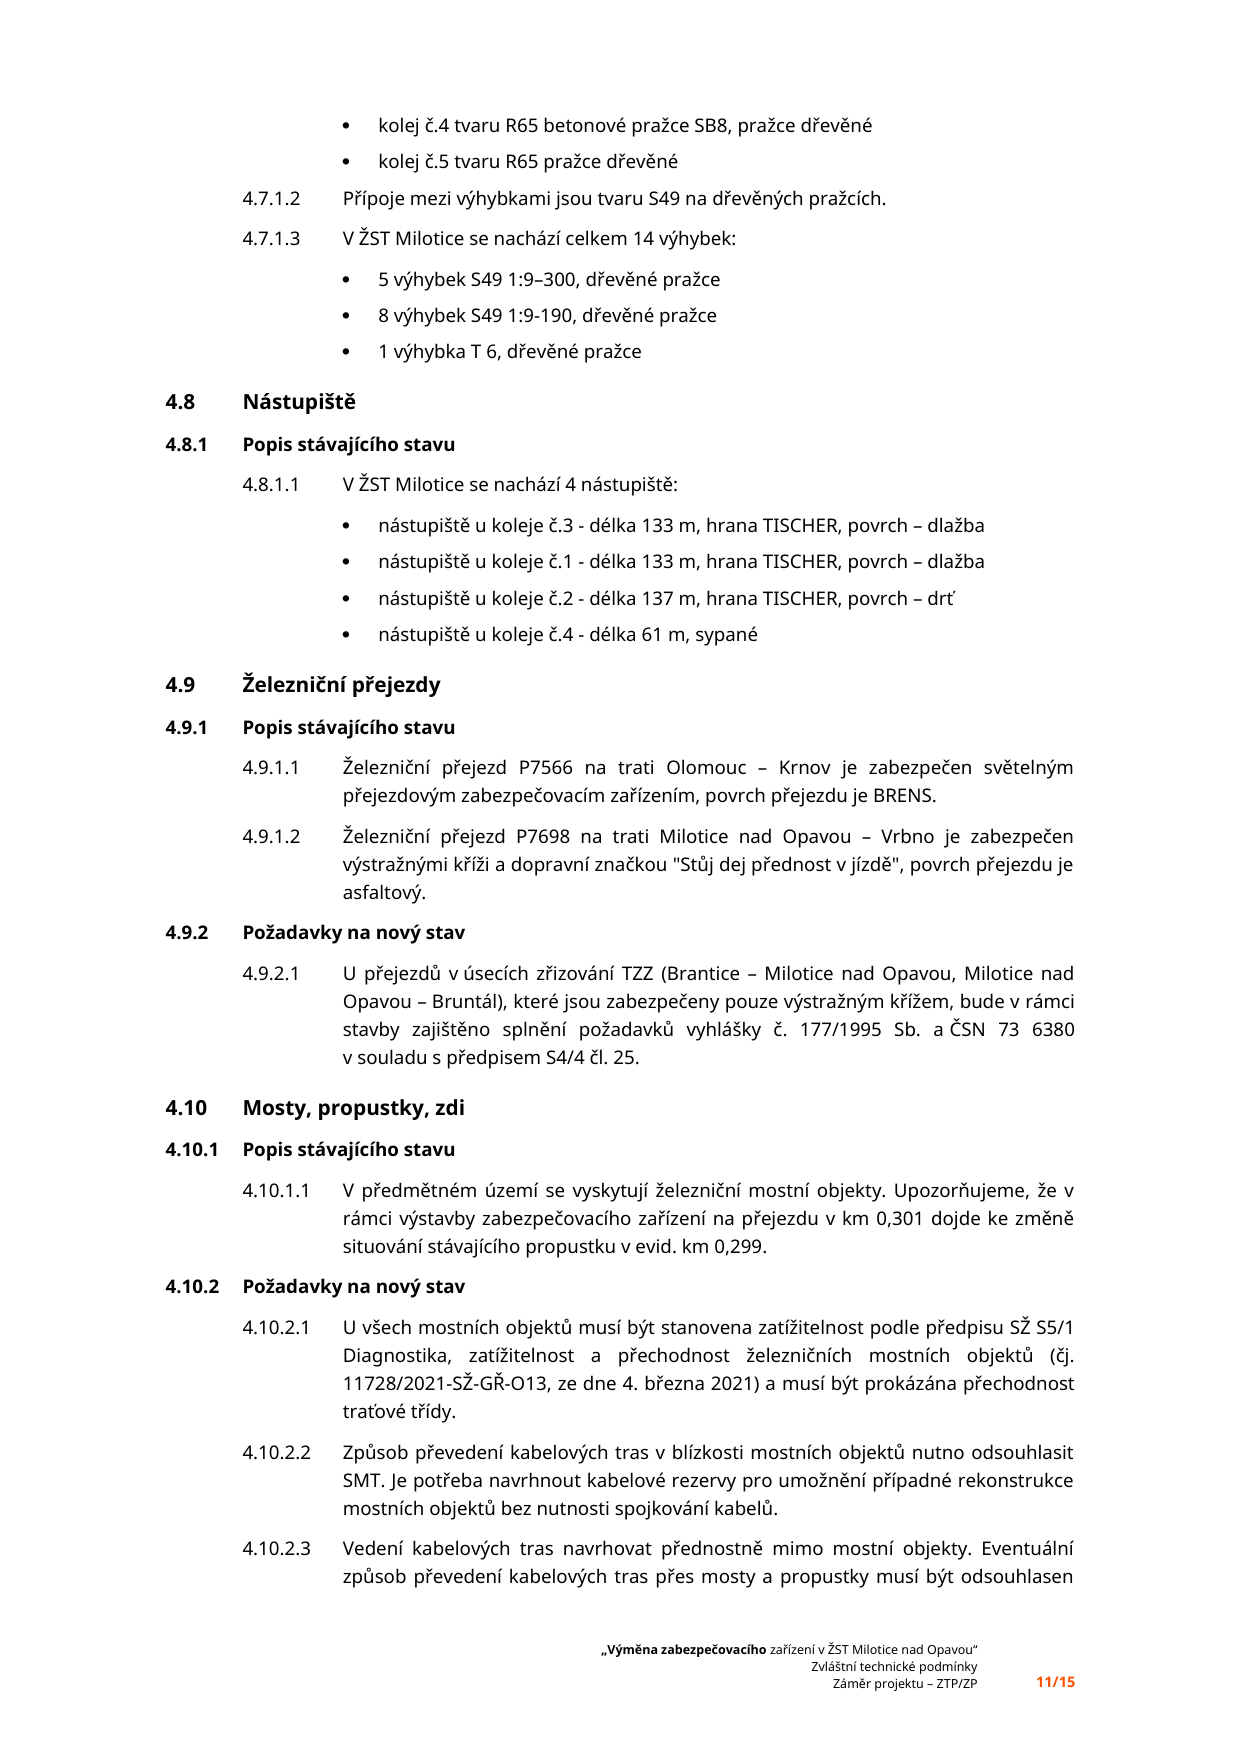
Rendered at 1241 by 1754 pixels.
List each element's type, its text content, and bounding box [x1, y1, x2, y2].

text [242, 1536, 1075, 1589]
text Popis stávajícího stavu [165, 714, 1075, 739]
text Požadavky na nový stav [165, 919, 1075, 945]
text kolej č.5 tvaru R65 pražce dřevěné [343, 148, 1075, 174]
list V ŽST Milotice se nachází celkem 14 výhybek: [242, 225, 1075, 251]
text Popis stávajícího stavu [165, 1137, 1075, 1162]
text Způsob převedení kabelových tras v blízkosti mostních objektů nutno odsouhlasit SMT. Je potřeba navrhnout kabelové rezervy pro umožnění případné rekonstrukce mostních objektů bez nutnosti spojkování kabelů. [242, 1439, 1075, 1521]
text Železniční přejezd P7566 na trati Olomouc – Krnov je zabezpečen světelným přejezdovým zabezpečovacím zařízením, povrch přejezdu je BRENS. [242, 754, 1075, 808]
text Popis stávajícího stavu [165, 431, 1075, 457]
text kolej č.4 tvaru R65 betonové pražce SB8, pražce dřevěné [343, 112, 1075, 138]
text 5 výhybek S49 1:9–300, dřevěné pražce [343, 266, 1075, 291]
text nástupiště u koleje č.1 - délka 133 m, hrana TISCHER, povrch – dlažba [343, 549, 1075, 574]
text nástupiště u koleje č.4 - délka 61 m, sypané [343, 621, 1075, 647]
text nástupiště u koleje č.3 - délka 133 m, hrana TISCHER, povrch – dlažba [343, 512, 1075, 538]
text Železniční přejezd P7698 na trati Milotice nad Opavou – Vrbno je zabezpečen výstražnými kříži a dopravní značkou "Stůj dej přednost v jízdě", povrch přejezdu je asfaltový. [242, 823, 1075, 904]
list Přípoje mezi výhybkami jsou tvaru S49 na dřevěných pražcích. [242, 185, 1075, 210]
text U všech mostních objektů musí být stanovena zatížitelnost podle předpisu SŽ S5/1 Diagnostika, zatížitelnost a přechodnost železničních mostních objektů (čj. 11728/2021-SŽ-GŘ-O13, ze dne 4. března 2021) a musí být prokázána přechodnost traťové třídy. [242, 1314, 1075, 1424]
text Nástupiště [165, 387, 1075, 416]
text Železniční přejezdy [165, 670, 1075, 699]
text 8 výhybek S49 1:9-190, dřevěné pražce [343, 302, 1075, 328]
text 1 výhybka T 6, dřevěné pražce [343, 339, 1075, 364]
list V ŽST Milotice se nachází 4 nástupiště: [242, 472, 1075, 497]
text U přejezdů v úsecích zřizování TZZ (Brantice – Milotice nad Opavou, Milotice nad Opavou – Bruntál), které jsou zabezpečeny pouze výstražným křížem, bude v rámci stavby zajištěno splnění požadavků vyhlášky č. 177/1995 Sb. a ČSN 73 6380 v souladu s předpisem S4/4 čl. 25. [242, 960, 1075, 1070]
text Požadavky na nový stav [165, 1274, 1075, 1299]
text V předmětném území se vyskytují železniční mostní objekty. Upozorňujeme, že v rámci výstavby zabezpečovacího zařízení na přejezdu v km 0,301 dojde ke změně situování stávajícího propustku v evid. km 0,299. [242, 1177, 1075, 1259]
text nástupiště u koleje č.2 - délka 137 m, hrana TISCHER, povrch – drť [343, 585, 1075, 611]
text Mosty, propustky, zdi [165, 1093, 1075, 1121]
